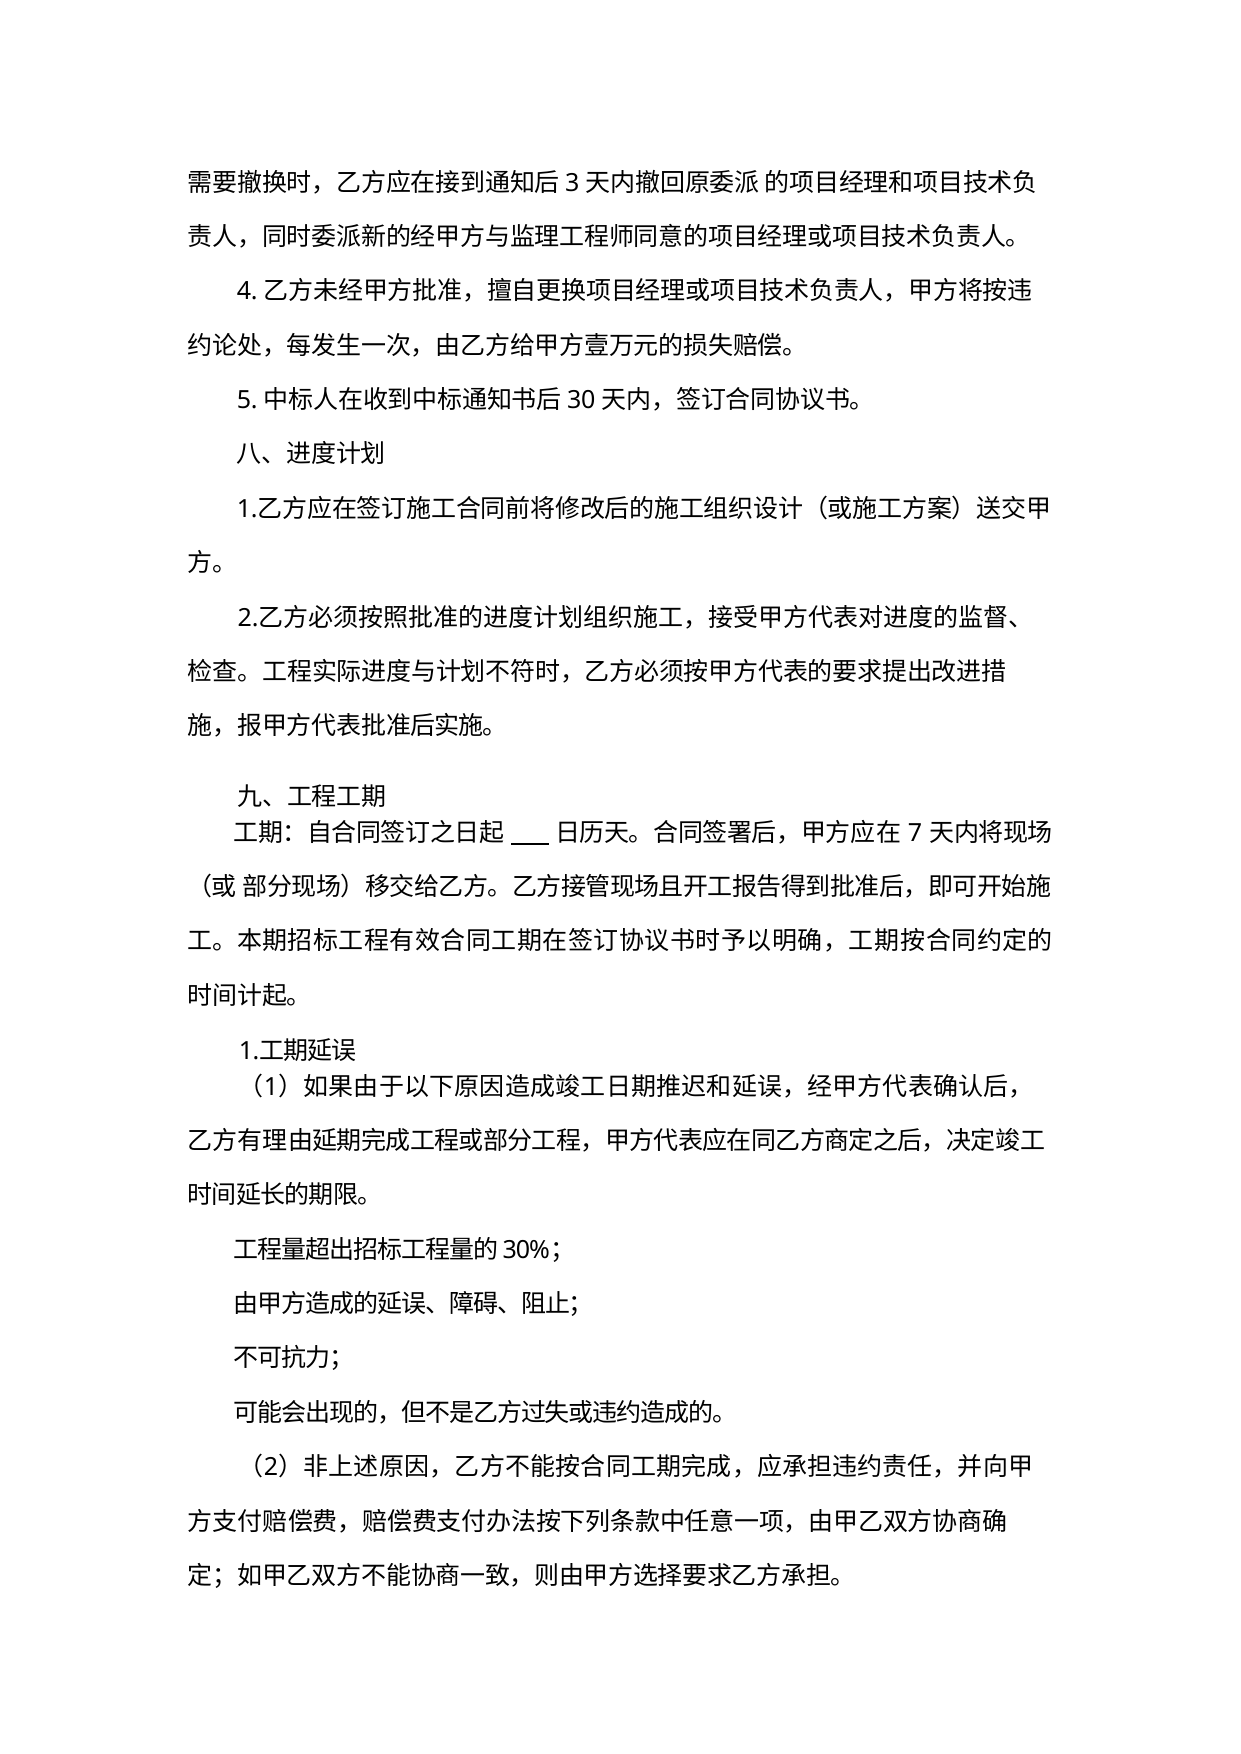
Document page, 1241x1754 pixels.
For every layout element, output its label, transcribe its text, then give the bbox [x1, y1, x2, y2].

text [187, 162, 1053, 253]
text 4. 乙方未经甲方批准，擅自更换项目经理或项目技术负责人，甲方将按违约论处，每发生一次，由乙方给甲方壹万元的损失赔偿。 [187, 271, 1053, 361]
text 5. 中标人在收到中标通知书后 30 天内，签订合同协议书。 [187, 379, 1053, 416]
text 工程量超出招标工程量的 30%； [187, 1229, 1053, 1265]
text 九、工程工期 [237, 779, 1053, 812]
text 八、进度计划 [187, 434, 1053, 470]
text 不可抗力； [187, 1338, 1053, 1374]
text 2.乙方必须按照批准的进度计划组织施工，接受甲方代表对进度的监督、检查。工程实际进度与计划不符时，乙方必须按甲方代表的要求提出改进措施，报甲方代表批准后实施。 [187, 597, 1053, 742]
text 由甲方造成的延误、障碍、阻止； [187, 1283, 1053, 1320]
text 工期：自合同签订之日起 日历天。合同签署后，甲方应在 7 天内将现场（或 部分现场）移交给乙方。乙方接管现场且开工报告得到批准后，即可开始施工。本期招标工程有效合同工期在签订协议书时予以明确，工期按合同约定的时间计起。 [187, 812, 1053, 1011]
text 可能会出现的，但不是乙方过失或违约造成的。 [187, 1392, 1053, 1428]
text 1.乙方应在签订施工合同前将修改后的施工组织设计（或施工方案）送交甲方。 [187, 488, 1053, 579]
text （2）非上述原因，乙方不能按合同工期完成，应承担违约责任，并向甲方支付赔偿费，赔偿费支付办法按下列条款中任意一项，由甲乙双方协商确定；如甲乙双方不能协商一致，则由甲方选择要求乙方承担。 [187, 1447, 1053, 1592]
text 1.工期延误 [239, 1033, 1053, 1066]
text （1）如果由于以下原因造成竣工日期推迟和延误，经甲方代表确认后，乙方有理由延期完成工程或部分工程，甲方代表应在同乙方商定之后，决定竣工时间延长的期限。 [187, 1066, 1053, 1211]
